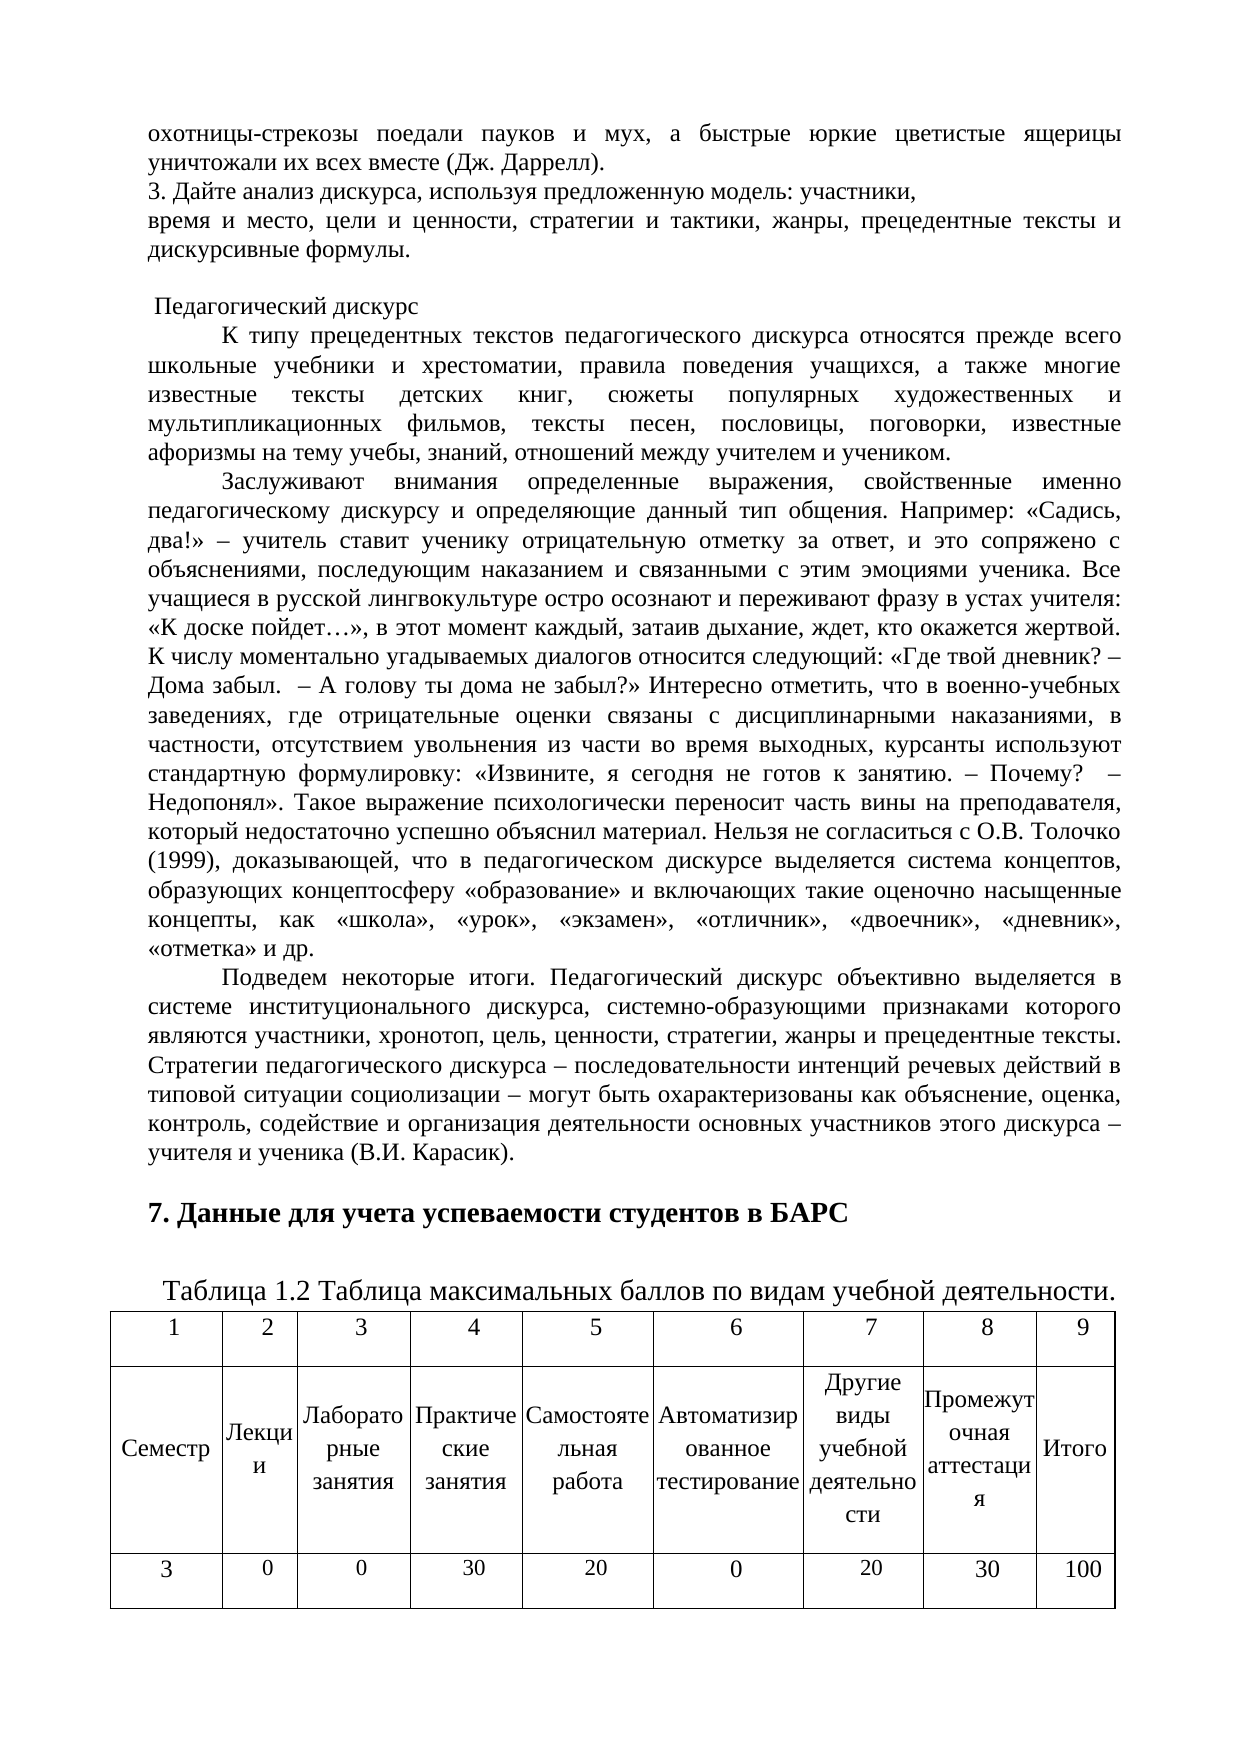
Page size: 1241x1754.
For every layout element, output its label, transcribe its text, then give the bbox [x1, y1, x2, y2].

table_cell 20 [523, 1554, 653, 1608]
table_cell 100 [1037, 1554, 1114, 1608]
table_header 7 [804, 1312, 923, 1366]
table_header 3 [298, 1312, 410, 1366]
table_header 5 [523, 1312, 653, 1366]
table_header 2 [223, 1312, 297, 1366]
table_cell Другие виды учебной деятельности [804, 1367, 923, 1553]
table_cell Лекции [223, 1367, 297, 1553]
table_cell Автоматизированное тестирование [654, 1367, 803, 1553]
table_cell Итого [1037, 1367, 1114, 1553]
table_cell 30 [411, 1554, 522, 1608]
list К типу прецедентных текстов педагогического дискурса относятся прежде всего школьные учебники и хрестоматии, правила поведения учащихся, а также многие известные тексты детских книг, сюжеты популярных художественных и мультипликационных фильмов, тексты песен, пословицы, поговорки, известные афоризмы на тему учебы, знаний, отношений между учителем и учеником. [148, 321, 1122, 466]
table_cell 0 [654, 1554, 803, 1608]
table_cell 3 [111, 1554, 222, 1608]
table_cell Промежуточная аттестация [924, 1367, 1036, 1553]
list Подведем некоторые итоги. Педагогический дискурс объективно выделяется в системе институционального дискурса, системно-образующими признаками которого являются участники, хронотоп, цель, ценности, стратегии, жанры и прецедентные тексты. Стратегии педагогического дискурса – последовательности интенций речевых действий в типовой ситуации социолизации – могут быть охарактеризованы как объяснение, оценка, контроль, содействие и организация деятельности основных участников этого дискурса – учителя и ученика (В.И. Карасик). [148, 962, 1122, 1166]
text 3. Дайте анализ дискурса, используя предложенную модель: участники, [148, 176, 1122, 205]
list Педагогический дискурс [148, 291, 1122, 321]
table_cell 0 [298, 1554, 410, 1608]
table_cell 20 [804, 1554, 923, 1608]
list Заслуживают внимания определенные выражения, свойственные именно педагогическому дискурсу и определяющие данный тип общения. Например: «Садись, два!» – учитель ставит ученику отрицательную отметку за ответ, и это сопряжено с объяснениями, последующим наказанием и связанными с этим эмоциями ученика. Все учащиеся в русской лингвокультуре остро осознают и переживают фразу в устах учителя: «К доске пойдет…», в этот момент каждый, затаив дыхание, ждет, кто окажется жертвой. К числу моментально угадываемых диалогов относится следующий: «Где твой дневник? – Дома забыл. – А голову ты дома не забыл?» Интересно отметить, что в военно-учебных заведениях, где отрицательные оценки связаны с дисциплинарными наказаниями, в частности, отсутствием увольнения из части во время выходных, курсанты используют стандартную формулировку: «Извините, я сегодня не готов к занятию. – Почему? – Недопонял». Такое выражение психологически переносит часть вины на преподавателя, который недостаточно успешно объяснил материал. Нельзя не согласиться с О.В. Толочко (1999), доказывающей, что в педагогическом дискурсе выделяется система концептов, образующих концептосферу «образование» и включающих такие оценочно насыщенные концепты, как «школа», «урок», «экзамен», «отличник», «двоечник», «дневник», «отметка» и др. [148, 466, 1122, 962]
table_cell 30 [924, 1554, 1036, 1608]
text 7. Данные для учета успеваемости студентов в БАРС [148, 1196, 1122, 1229]
table_header 9 [1037, 1312, 1114, 1366]
table_header 4 [411, 1312, 522, 1366]
table_cell 0 [223, 1554, 297, 1608]
table_cell Самостоятельная работа [523, 1367, 653, 1553]
text время и место, цели и ценности, стратегии и тактики, жанры, прецедентные тексты и дискурсивные формулы. [148, 205, 1122, 263]
table_cell Практические занятия [411, 1367, 522, 1553]
table_header 1 [111, 1312, 222, 1366]
table_header 8 [924, 1312, 1036, 1366]
text Таблица 1.2 Таблица максимальных баллов по видам учебной деятельности. [148, 1273, 1122, 1306]
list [148, 118, 1122, 176]
table_header 6 [654, 1312, 803, 1366]
table_cell Семестр [111, 1367, 222, 1553]
table_cell Лабораторные занятия [298, 1367, 410, 1553]
